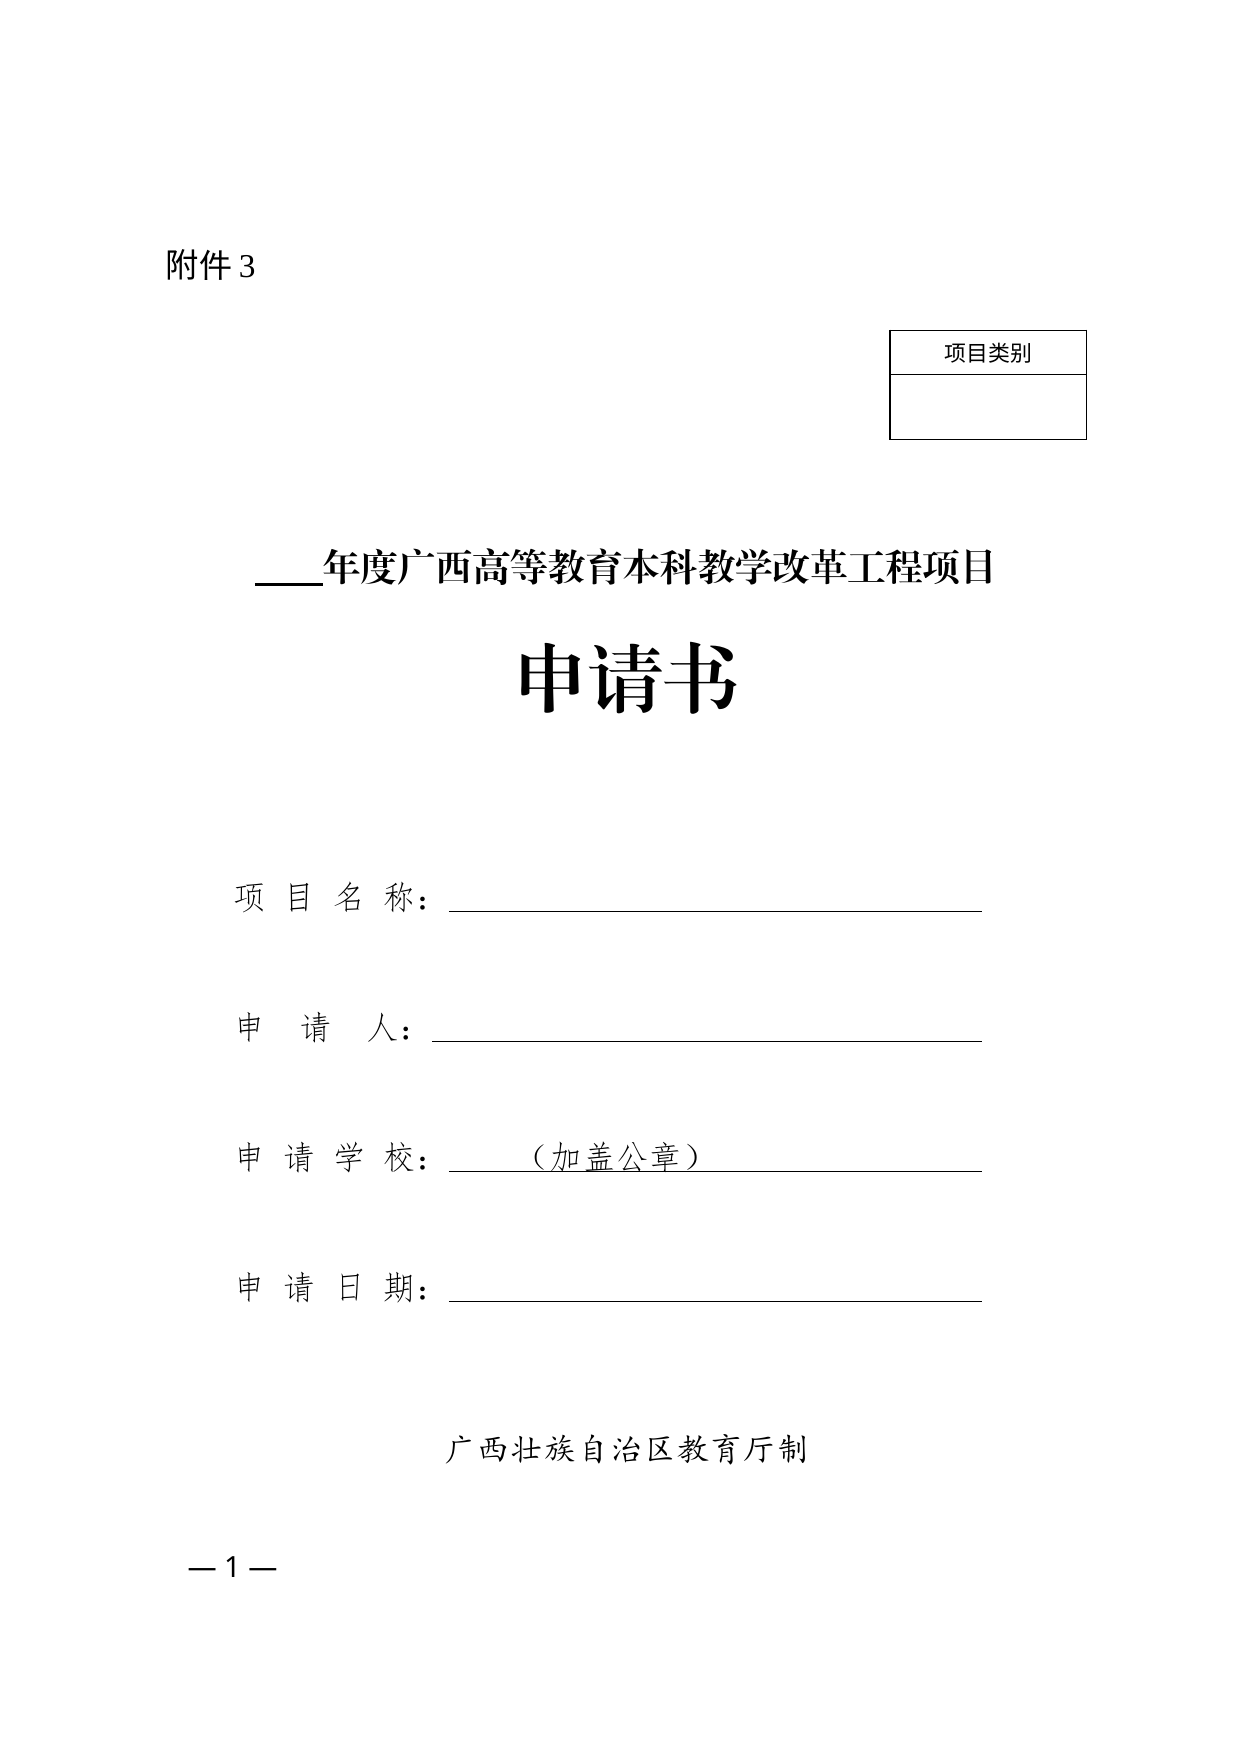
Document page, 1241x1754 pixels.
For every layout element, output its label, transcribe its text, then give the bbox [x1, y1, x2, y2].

text 广西壮族自治区教育厅制 [165, 1415, 1087, 1480]
text 项 目 名 称： [165, 863, 1087, 928]
text 年度广西高等教育本科教学改革工程项目 [165, 538, 1087, 603]
table_header 项目类别 [891, 331, 1086, 374]
text 申 请 人： [165, 993, 1087, 1058]
table_cell [891, 375, 1086, 439]
text 申 请 学 校： （加盖公章） [165, 1123, 1087, 1188]
text 申 请 日 期： [165, 1253, 1087, 1318]
text 附件3 [165, 232, 1087, 297]
text 申请书 [165, 635, 1087, 733]
